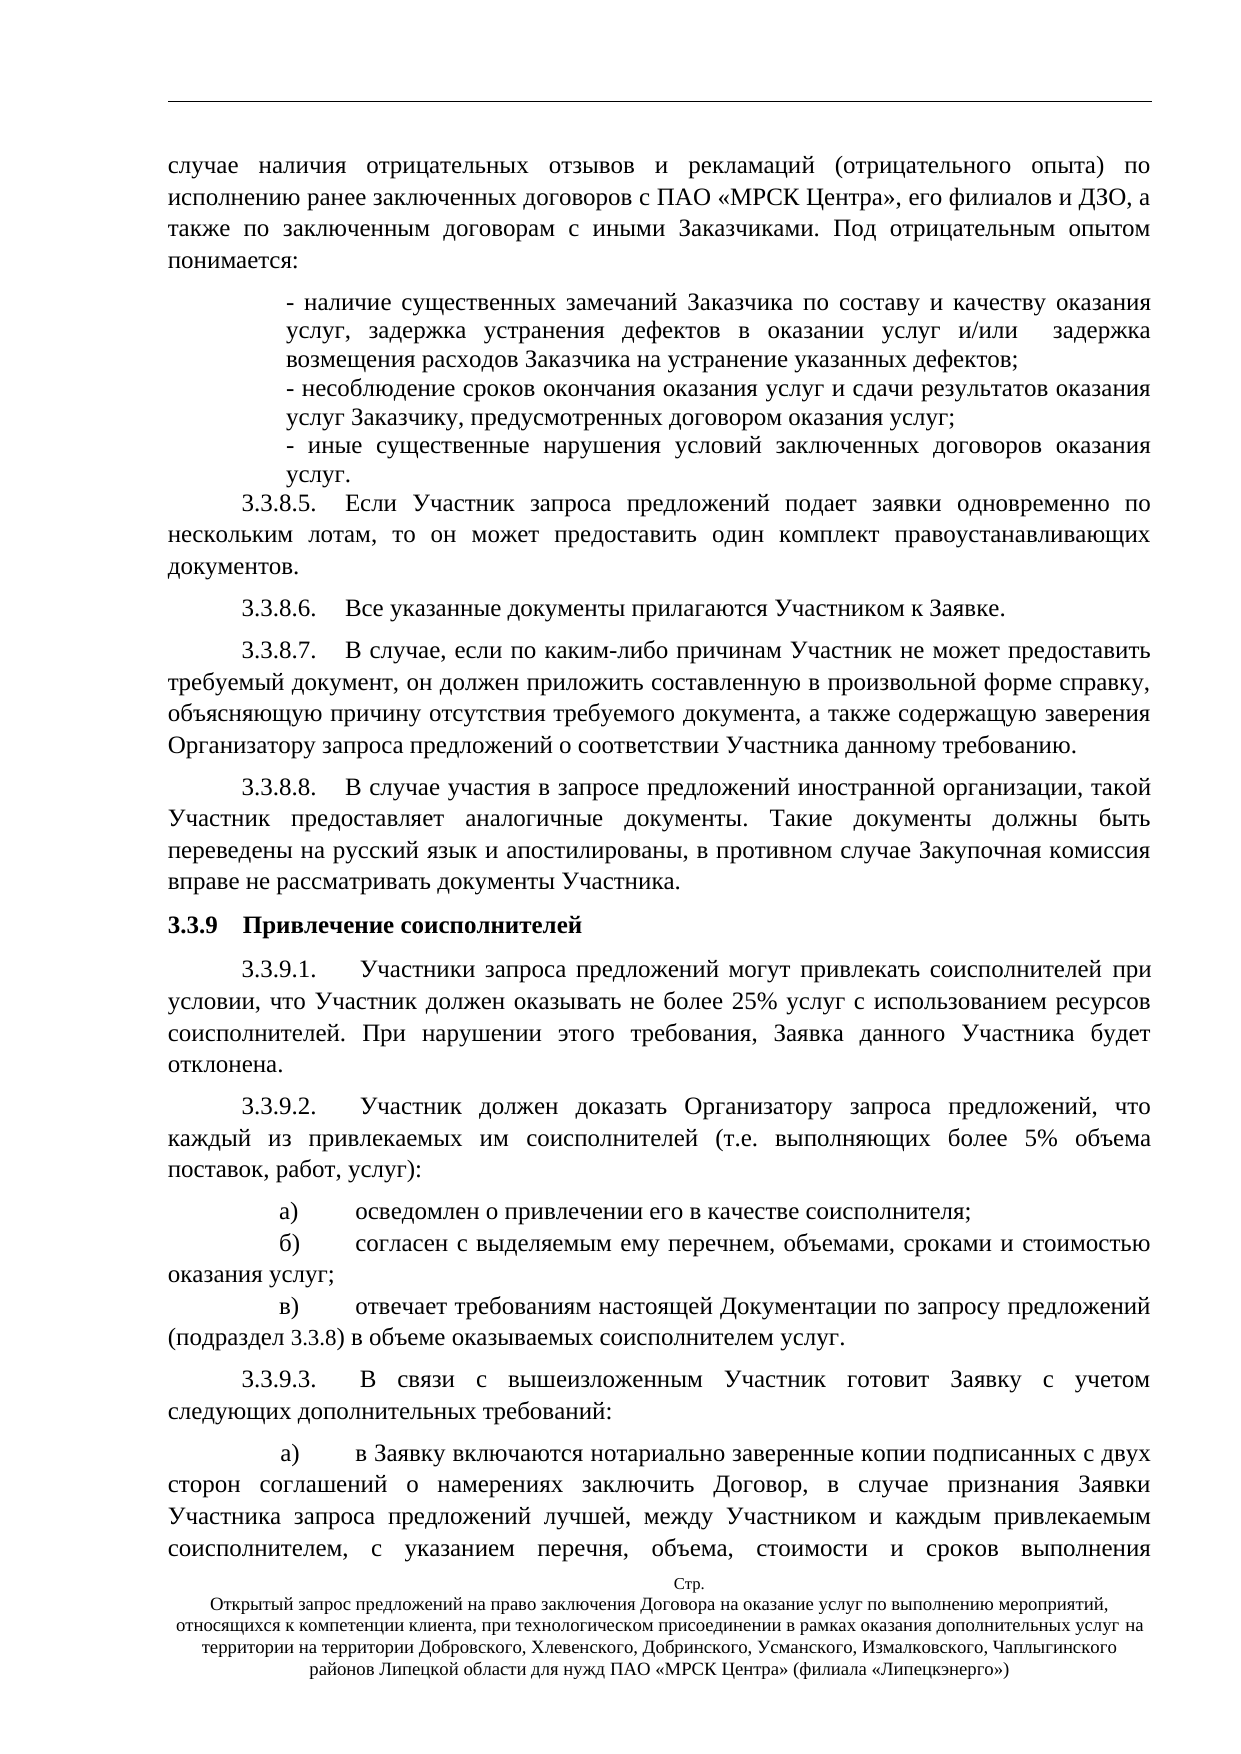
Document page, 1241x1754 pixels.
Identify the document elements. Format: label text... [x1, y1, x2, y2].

list В случае, если по каким-либо причинам Участник не может предоставить требуемый документ, он должен приложить составленную в произвольной форме справку, объясняющую причину отсутствия требуемого документа, а также содержащую заверения Организатору запроса предложений о соответствии Участника данному требованию. [168, 635, 1152, 758]
list Участник должен доказать Организатору запроса предложений, что каждый из привлекаемых им соисполнителей (т.е. выполняющих более 5% объема поставок, работ, услуг): [168, 1091, 1152, 1183]
list - несоблюдение сроков окончания оказания услуг и сдачи результатов оказания услуг Заказчику, предусмотренных договором оказания услуг; [286, 373, 1152, 430]
list отвечает требованиям настоящей Документации по запросу предложений (подраздел 3.3.8) в объеме оказываемых соисполнителем услуг. [168, 1291, 1152, 1351]
list В связи с вышеизложенным Участник готовит Заявку с учетом следующих дополнительных требований: [168, 1364, 1152, 1425]
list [168, 150, 1152, 273]
list - наличие существенных замечаний Заказчика по составу и качеству оказания услуг, задержка устранения дефектов в оказании услуг и/или задержка возмещения расходов Заказчика на устранение указанных дефектов; [286, 287, 1152, 373]
list Все указанные документы прилагаются Участником к Заявке. [168, 593, 1152, 622]
list Если Участник запроса предложений подает заявки одновременно по нескольким лотам, то он может предоставить один комплект правоустанавливающих документов. [168, 488, 1152, 580]
subtitle Привлечение соисполнителей [168, 910, 1152, 939]
list Участники запроса предложений могут привлекать соисполнителей при условии, что Участник должен оказывать не более 25% услуг c использованием ресурсов соисполнителей. При нарушении этого требования, Заявка данного Участника будет отклонена. [168, 954, 1152, 1078]
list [168, 1438, 1152, 1561]
list В случае участия в запросе предложений иностранной организации, такой Участник предоставляет аналогичные документы. Такие документы должны быть переведены на русский язык и апостилированы, в противном случае Закупочная комиссия вправе не рассматривать документы Участника. [168, 772, 1152, 895]
list - иные существенные нарушения условий заключенных договоров оказания услуг. [286, 430, 1152, 488]
list осведомлен о привлечении его в качестве соисполнителя; [168, 1196, 1152, 1225]
list согласен с выделяемым ему перечнем, объемами, сроками и стоимостью оказания услуг; [168, 1228, 1152, 1288]
